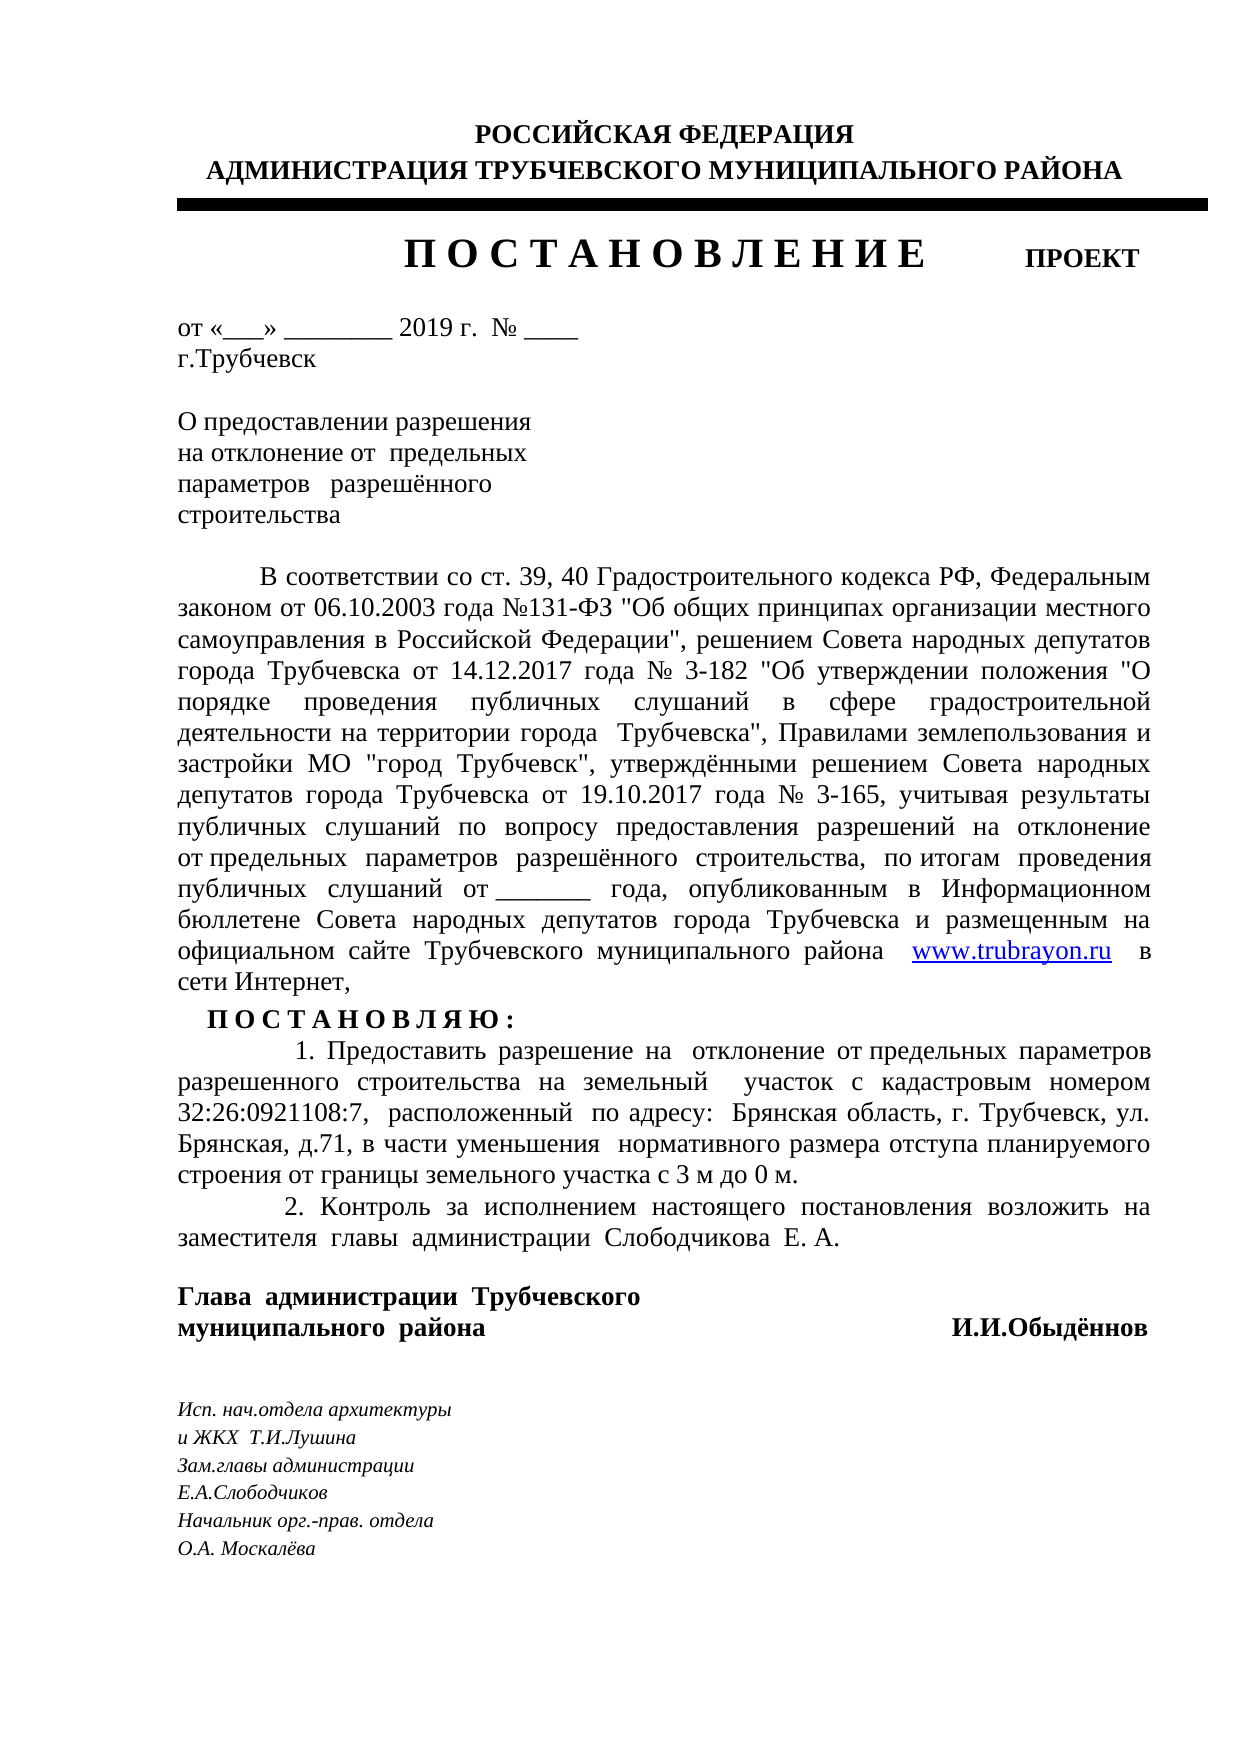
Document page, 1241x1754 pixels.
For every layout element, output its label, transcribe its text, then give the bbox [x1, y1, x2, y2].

text О предоставлении разрешения [177, 405, 1152, 436]
text Глава администрации Трубчевского [177, 1280, 1152, 1311]
text Начальник орг.-прав. отдела [177, 1508, 1152, 1532]
text В соответствии со ст. 39, 40 Градостроительного кодекса РФ, Федеральным законом от 06.10.2003 года №131-ФЗ "Об общих принципах организации местного самоуправления в Российской Федерации", решением Совета народных депутатов города Трубчевска от 14.12.2017 года № 3-182 "Об утверждении положения "О порядке проведения публичных слушаний в сфере градостроительной деятельности на территории города Трубчевска", Правилами землепользования и застройки МО "город Трубчевск", утверждёнными решением Совета народных депутатов города Трубчевска от 19.10.2017 года № 3-165, учитывая результаты публичных слушаний по вопросу предоставления разрешений на отклонение от предельных параметров разрешённого строительства, по итогам проведения публичных слушаний от _______ года, опубликованным в Информационном бюллетене Совета народных депутатов города Трубчевска и размещенным на официальном сайте Трубчевского муниципального района www.trubrayon.ru в сети Интернет, [177, 560, 1152, 996]
text и ЖКХ Т.И.Лушина [177, 1425, 1152, 1449]
text Зам.главы администрации [177, 1453, 1152, 1477]
text РОССИЙСКАЯ ФЕДЕРАЦИЯ [177, 118, 1152, 149]
text строительства [177, 498, 1152, 529]
text на отклонение от предельных [177, 436, 1152, 467]
text муниципального района И.И.Обыдённов [177, 1311, 1152, 1342]
text Е.А.Слободчиков [177, 1480, 1152, 1504]
text параметров разрешённого [177, 467, 1152, 498]
text АДМИНИСТРАЦИЯ ТРУБЧЕВСКОГО МУНИЦИПАЛЬНОГО РАЙОНА [177, 154, 1152, 185]
text О.А. Москалёва [177, 1535, 1152, 1559]
text Исп. нач.отдела архитектуры [177, 1397, 1152, 1421]
text ПОСТАНОВЛЯЮ: [177, 1003, 1152, 1034]
text П О С Т А Н О В Л Е Н И Е ПРОЕКТ [177, 228, 1152, 276]
text г.Трубчевск [177, 342, 1152, 373]
text от «___» ________ 2019 г. № ____ [177, 311, 1152, 342]
text 1. Предоставить разрешение на отклонение от предельных параметров разрешенного строительства на земельный участок с кадастровым номером 32:26:0921108:7, расположенный по адресу: Брянская область, г. Трубчевск, ул. Брянская, д.71, в части уменьшения нормативного размера отступа планируемого строения от границы земельного участка с 3 м до 0 м. [177, 1034, 1152, 1189]
text 2. Контроль за исполнением настоящего постановления возложить на заместителя главы администрации Слободчикова Е. А. [177, 1189, 1152, 1252]
